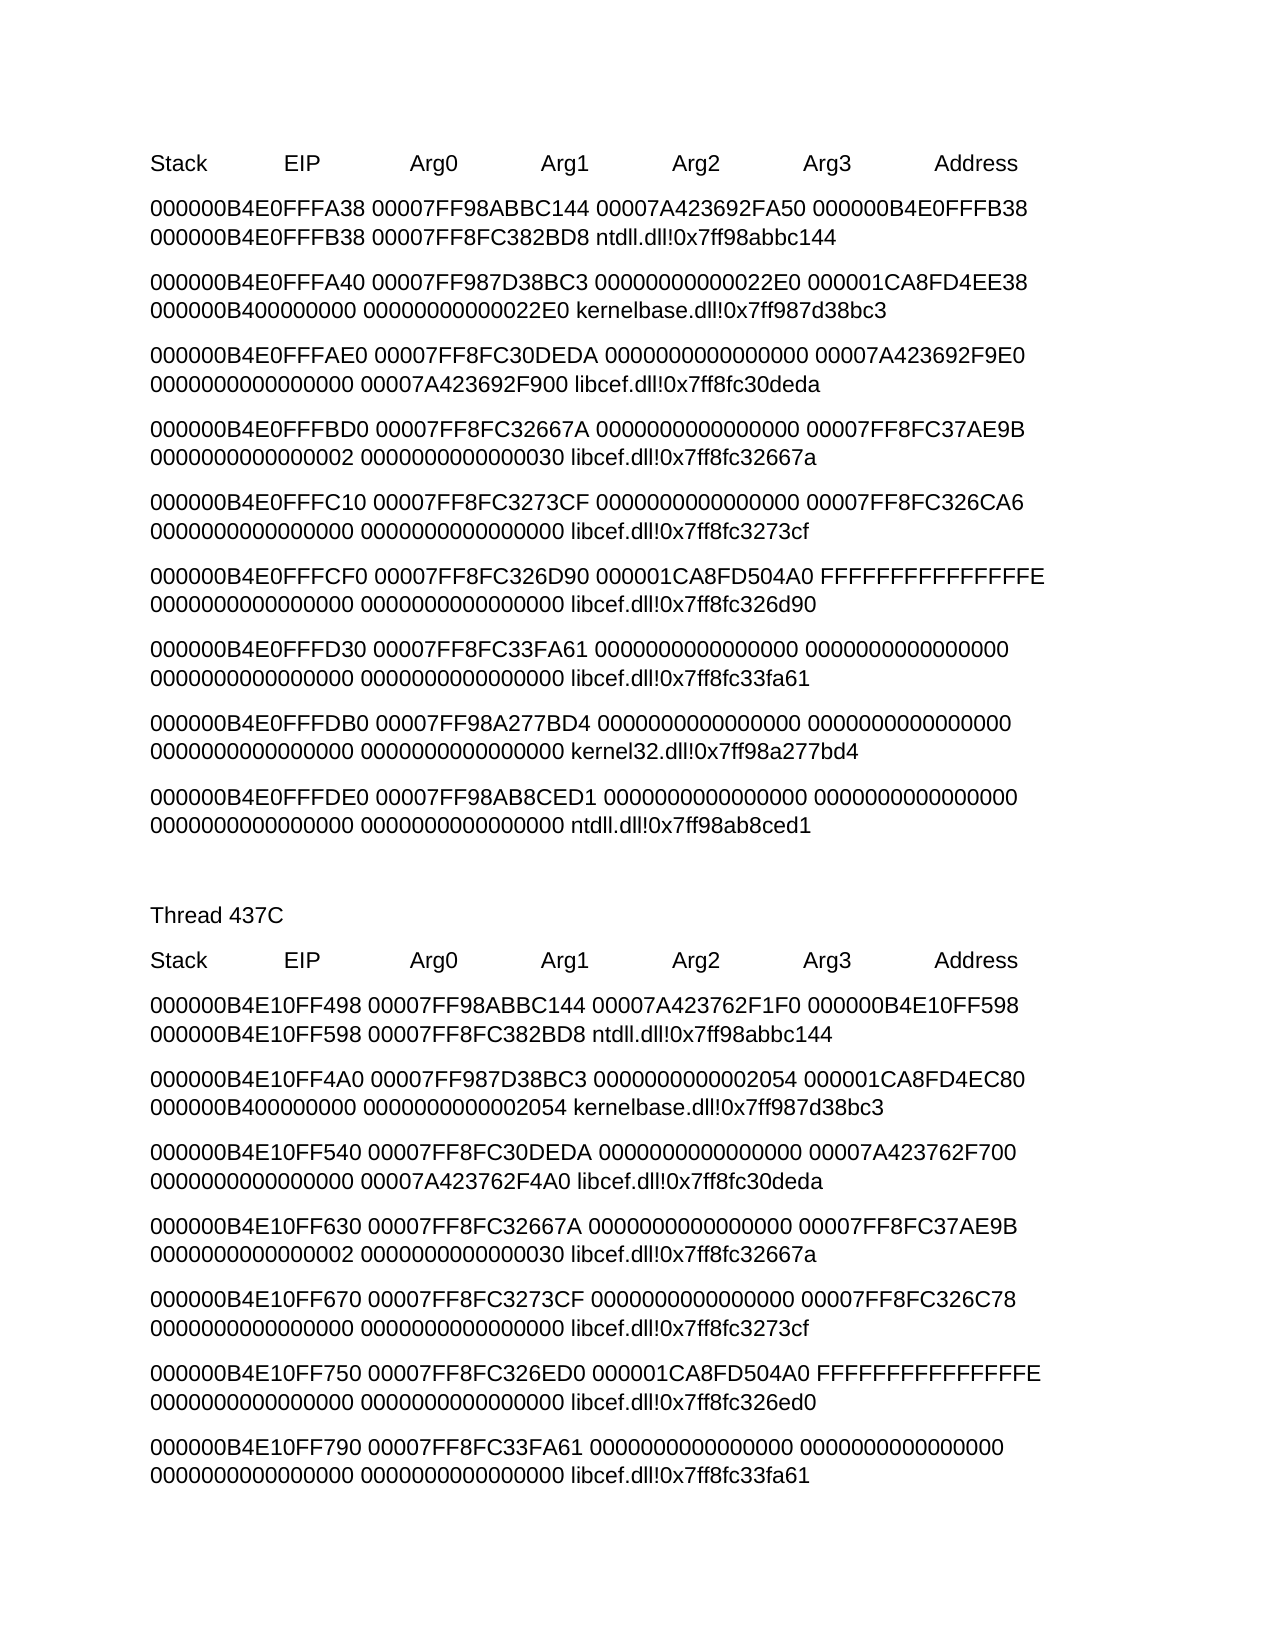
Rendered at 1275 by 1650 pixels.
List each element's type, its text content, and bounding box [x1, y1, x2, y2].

text Stack EIP Arg0 Arg1 Arg2 Arg3 Address [150, 150, 1125, 176]
text 000000B4E0FFFDE0 00007FF98AB8CED1 0000000000000000 0000000000000000 0000000000000000 0000000000000000 ntdll.dll!0x7ff98ab8ced1 [150, 783, 1125, 838]
text 000000B4E0FFFA38 00007FF98ABBC144 00007A423692FA50 000000B4E0FFFB38 000000B4E0FFFB38 00007FF8FC382BD8 ntdll.dll!0x7ff98abbc144 [150, 195, 1125, 250]
text 000000B4E10FF670 00007FF8FC3273CF 0000000000000000 00007FF8FC326C78 0000000000000000 0000000000000000 libcef.dll!0x7ff8fc3273cf [150, 1286, 1125, 1341]
text 000000B4E10FF498 00007FF98ABBC144 00007A423762F1F0 000000B4E10FF598 000000B4E10FF598 00007FF8FC382BD8 ntdll.dll!0x7ff98abbc144 [150, 992, 1125, 1047]
text 000000B4E0FFFDB0 00007FF98A277BD4 0000000000000000 0000000000000000 0000000000000000 0000000000000000 kernel32.dll!0x7ff98a277bd4 [150, 710, 1125, 765]
text 000000B4E0FFFC10 00007FF8FC3273CF 0000000000000000 00007FF8FC326CA6 0000000000000000 0000000000000000 libcef.dll!0x7ff8fc3273cf [150, 489, 1125, 544]
text 000000B4E10FF790 00007FF8FC33FA61 0000000000000000 0000000000000000 0000000000000000 0000000000000000 libcef.dll!0x7ff8fc33fa61 [150, 1433, 1125, 1488]
text 000000B4E0FFFA40 00007FF987D38BC3 00000000000022E0 000001CA8FD4EE38 000000B400000000 00000000000022E0 kernelbase.dll!0x7ff987d38bc3 [150, 269, 1125, 323]
text 000000B4E10FF630 00007FF8FC32667A 0000000000000000 00007FF8FC37AE9B 0000000000000002 0000000000000030 libcef.dll!0x7ff8fc32667a [150, 1213, 1125, 1268]
text 000000B4E0FFFCF0 00007FF8FC326D90 000001CA8FD504A0 FFFFFFFFFFFFFFFE 0000000000000000 0000000000000000 libcef.dll!0x7ff8fc326d90 [150, 563, 1125, 618]
text 000000B4E0FFFAE0 00007FF8FC30DEDA 0000000000000000 00007A423692F9E0 0000000000000000 00007A423692F900 libcef.dll!0x7ff8fc30deda [150, 342, 1125, 397]
text 000000B4E10FF4A0 00007FF987D38BC3 0000000000002054 000001CA8FD4EC80 000000B400000000 0000000000002054 kernelbase.dll!0x7ff987d38bc3 [150, 1066, 1125, 1121]
text 000000B4E0FFFD30 00007FF8FC33FA61 0000000000000000 0000000000000000 0000000000000000 0000000000000000 libcef.dll!0x7ff8fc33fa61 [150, 636, 1125, 691]
text 000000B4E10FF540 00007FF8FC30DEDA 0000000000000000 00007A423762F700 0000000000000000 00007A423762F4A0 libcef.dll!0x7ff8fc30deda [150, 1139, 1125, 1194]
text 000000B4E0FFFBD0 00007FF8FC32667A 0000000000000000 00007FF8FC37AE9B 0000000000000002 0000000000000030 libcef.dll!0x7ff8fc32667a [150, 416, 1125, 471]
text 000000B4E10FF750 00007FF8FC326ED0 000001CA8FD504A0 FFFFFFFFFFFFFFFE 0000000000000000 0000000000000000 libcef.dll!0x7ff8fc326ed0 [150, 1360, 1125, 1415]
text Stack EIP Arg0 Arg1 Arg2 Arg3 Address [150, 947, 1125, 973]
text Thread 437C [150, 902, 1125, 928]
